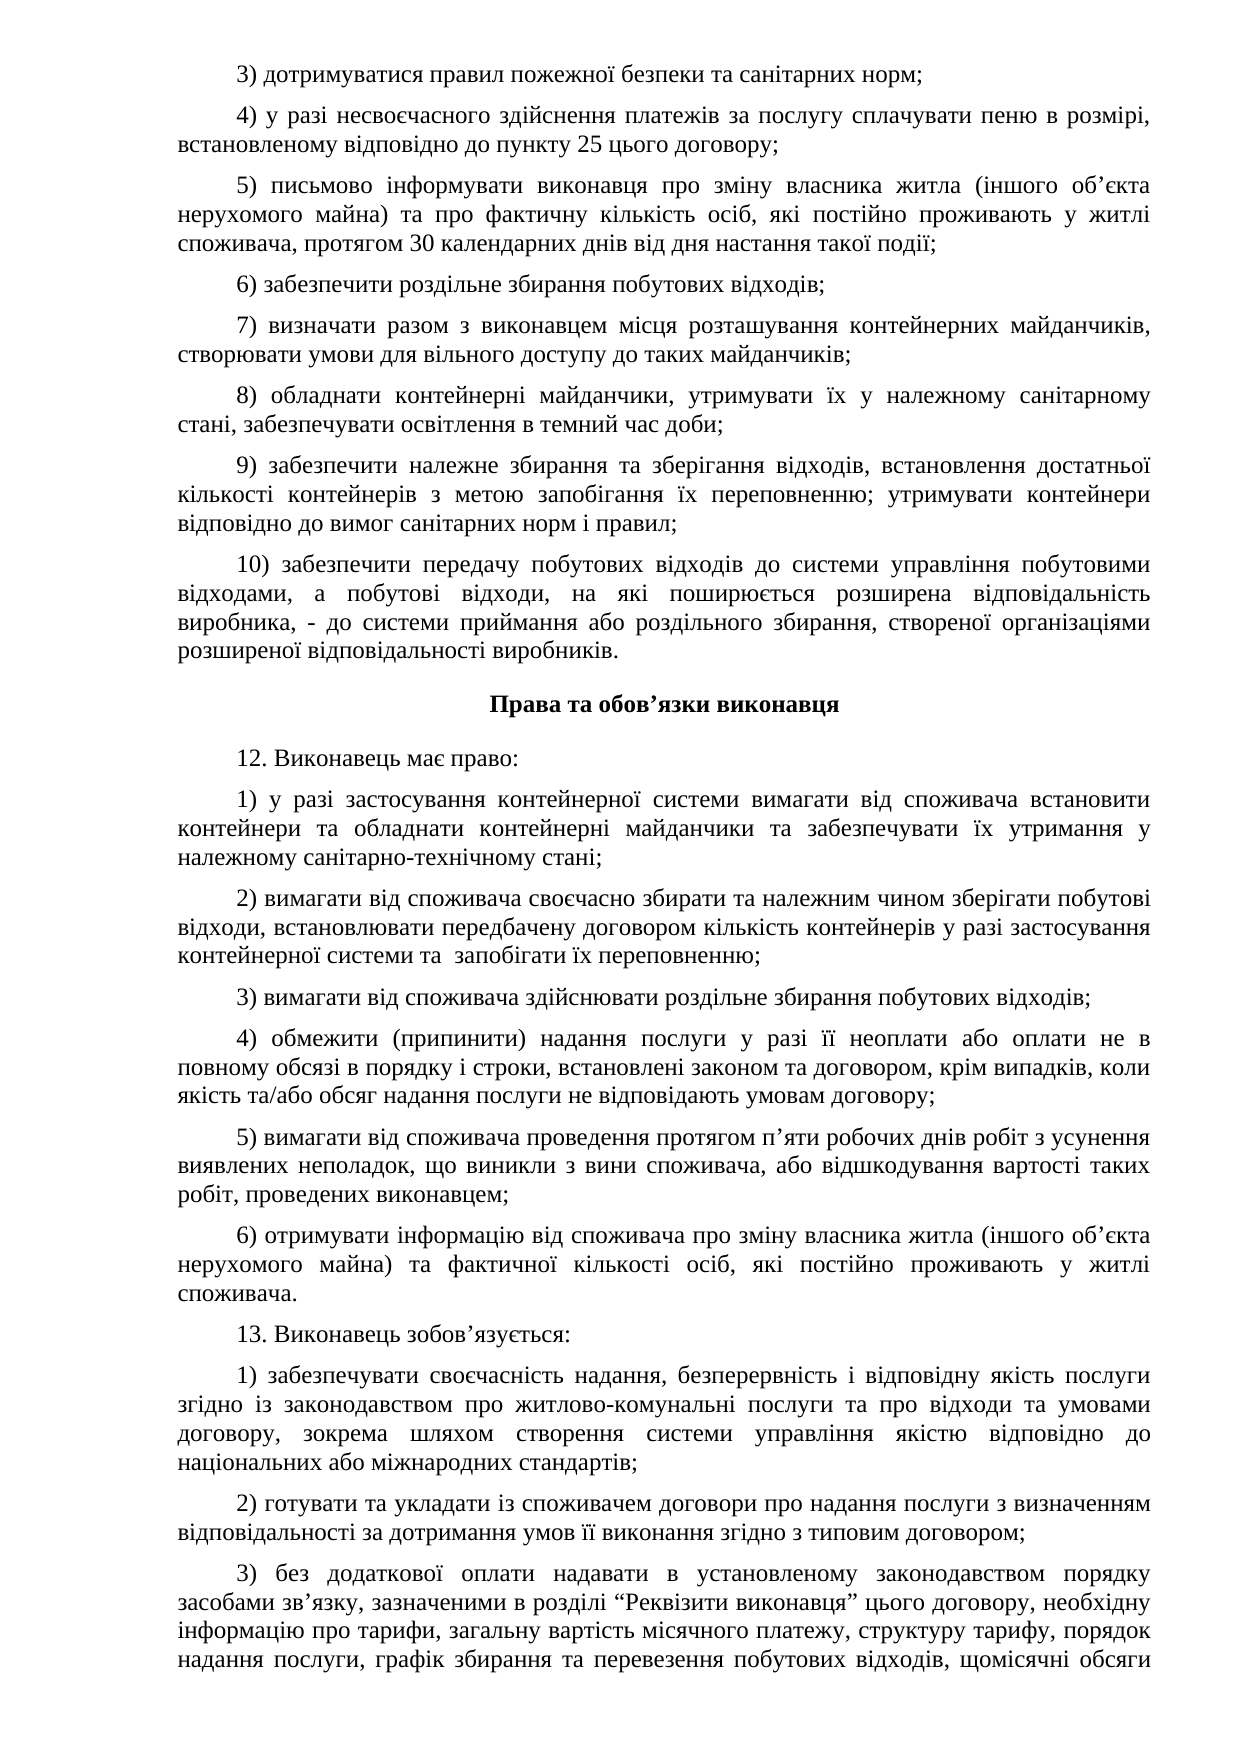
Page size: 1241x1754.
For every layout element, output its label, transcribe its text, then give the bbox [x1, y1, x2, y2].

text 4) у разі несвоєчасного здійснення платежів за послугу сплачувати пеню в розмірі, встановленому відповідно до пункту 25 цього договору; [177, 100, 1152, 158]
text 8) обладнати контейнерні майданчики, утримувати їх у належному санітарному стані, забезпечувати освітлення в темний час доби; [177, 380, 1152, 438]
text 3) вимагати від споживача здійснювати роздільне збирання побутових відходів; [177, 982, 1152, 1010]
text 3) дотримуватися правил пожежної безпеки та санітарних норм; [177, 59, 1152, 88]
text 1) у разі застосування контейнерної системи вимагати від споживача встановити контейнери та обладнати контейнерні майданчики та забезпечувати їх утримання у належному санітарно-технічному стані; [177, 784, 1152, 870]
text 10) забезпечити передачу побутових відходів до системи управління побутовими відходами, а побутові відходи, на які поширюється розширена відповідальність виробника, - до системи приймання або роздільного збирання, створеної організаціями розширеної відповідальності виробників. [177, 549, 1152, 664]
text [177, 1558, 1152, 1673]
text 5) письмово інформувати виконавця про зміну власника житла (іншого об’єкта нерухомого майна) та про фактичну кількість осіб, які постійно проживають у житлі споживача, протягом 30 календарних днів від дня настання такої події; [177, 170, 1152, 257]
text 2) вимагати від споживача своєчасно збирати та належним чином зберігати побутові відходи, встановлювати передбачену договором кількість контейнерів у разі застосування контейнерної системи та запобігати їх переповненню; [177, 883, 1152, 969]
text 2) готувати та укладати із споживачем договори про надання послуги з визначенням відповідальності за дотримання умов її виконання згідно з типовим договором; [177, 1488, 1152, 1545]
text 12. Виконавець має право: [177, 743, 1152, 772]
text 6) забезпечити роздільне збирання побутових відходів; [177, 269, 1152, 298]
text 9) забезпечити належне збирання та зберігання відходів, встановлення достатньої кількості контейнерів з метою запобігання їх переповненню; утримувати контейнери відповідно до вимог санітарних норм і правил; [177, 450, 1152, 537]
text 5) вимагати від споживача проведення протягом п’яти робочих днів робіт з усунення виявлених неполадок, що виникли з вини споживача, або відшкодування вартості таких робіт, проведених виконавцем; [177, 1122, 1152, 1208]
text 6) отримувати інформацію від споживача про зміну власника житла (іншого об’єкта нерухомого майна) та фактичної кількості осіб, які постійно проживають у житлі споживача. [177, 1220, 1152, 1307]
text 7) визначати разом з виконавцем місця розташування контейнерних майданчиків, створювати умови для вільного доступу до таких майданчиків; [177, 310, 1152, 368]
text Права та обов’язки виконавця [177, 689, 1152, 718]
text 13. Виконавець зобов’язується: [177, 1319, 1152, 1348]
text 1) забезпечувати своєчасність надання, безперервність і відповідну якість послуги згідно із законодавством про житлово-комунальні послуги та про відходи та умовами договору, зокрема шляхом створення системи управління якістю відповідно до національних або міжнародних стандартів; [177, 1360, 1152, 1475]
text 4) обмежити (припинити) надання послуги у разі її неоплати або оплати не в повному обсязі в порядку і строки, встановлені законом та договором, крім випадків, коли якість та/або обсяг надання послуги не відповідають умовам договору; [177, 1023, 1152, 1109]
